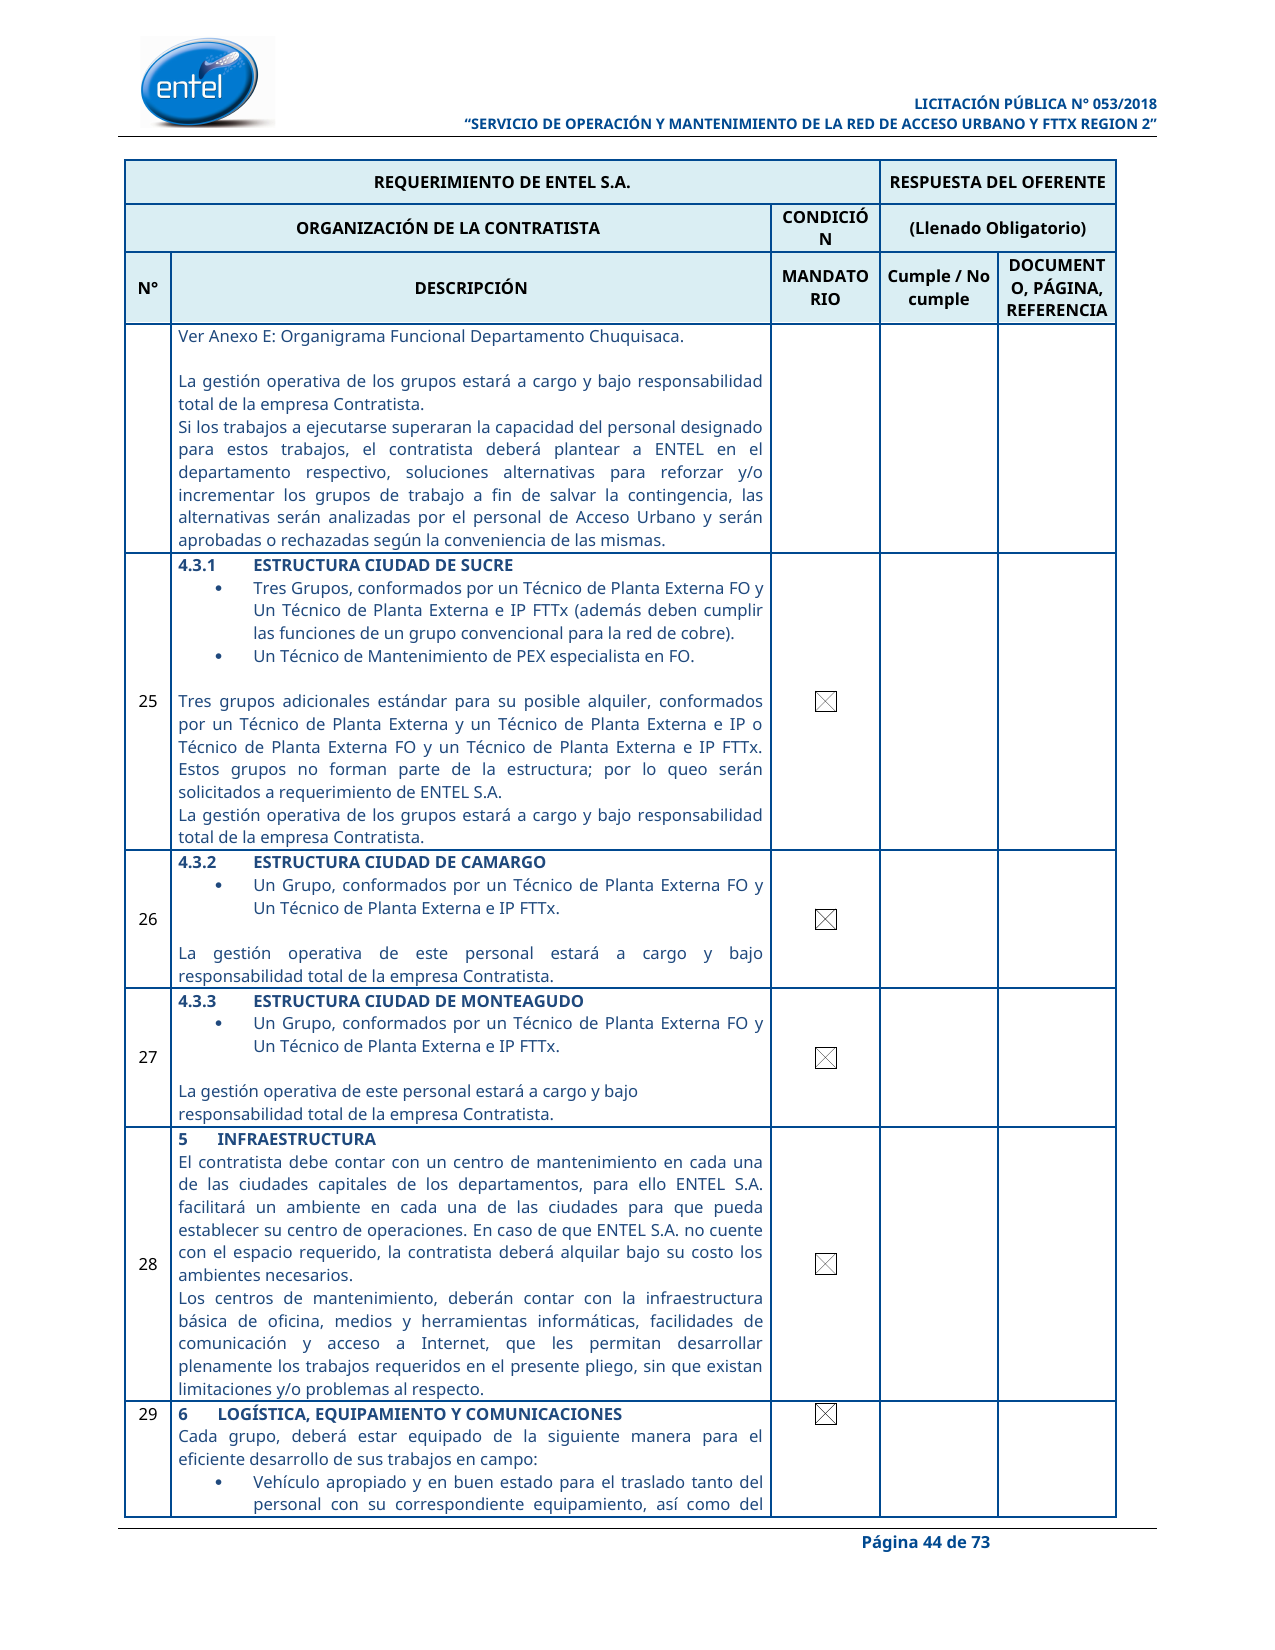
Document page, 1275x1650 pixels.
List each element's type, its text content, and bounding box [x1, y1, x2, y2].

table_cell N° [126, 253, 170, 322]
table_cell 25 [126, 554, 170, 849]
table_cell [881, 989, 997, 1126]
table_cell ORGANIZACIÓN DE LA CONTRATISTA [126, 205, 770, 251]
table_cell [881, 851, 997, 987]
table_header RESPUESTA DEL OFERENTE [881, 161, 1115, 203]
table_cell 28 [126, 1128, 170, 1400]
table_cell [999, 851, 1115, 987]
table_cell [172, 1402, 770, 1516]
table_cell [881, 554, 997, 849]
table_cell [881, 1128, 997, 1400]
table_cell 27 [126, 989, 170, 1126]
table_cell CONDICIÓN [772, 205, 879, 251]
table_cell [999, 554, 1115, 849]
table_cell [881, 1402, 997, 1516]
table_cell ESTRUCTURA CIUDAD DE SUCRE Tres Grupos, conformados por un Técnico de Planta Externa FO y Un Técnico de Planta Externa e IP FTTx (además deben cumplir las funciones de un grupo convencional para la red de cobre). Un Técnico de Mantenimiento de PEX especialista en FO. Tres grupos adicionales estándar para su posible alquiler, conformados por un Técnico de Planta Externa y un Técnico de Planta Externa e IP o Técnico de Planta Externa FO y un Técnico de Planta Externa e IP FTTx. Estos grupos no forman parte de la estructura; por lo queo serán solicitados a requerimiento de ENTEL S.A. La gestión operativa de los grupos estará a cargo y bajo responsabilidad total de la empresa Contratista. [172, 554, 770, 849]
table_cell ESTRUCTURA CIUDAD DE MONTEAGUDO Un Grupo, conformados por un Técnico de Planta Externa FO y Un Técnico de Planta Externa e IP FTTx. La gestión operativa de este personal estará a cargo y bajo responsabilidad total de la empresa Contratista. [172, 989, 770, 1126]
table_cell DOCUMENTO, PÁGINA, REFERENCIA [999, 253, 1115, 322]
table_cell INFRAESTRUCTURA El contratista debe contar con un centro de mantenimiento en cada una de las ciudades capitales de los departamentos, para ello ENTEL S.A. facilitará un ambiente en cada una de las ciudades para que pueda establecer su centro de operaciones. En caso de que ENTEL S.A. no cuente con el espacio requerido, la contratista deberá alquilar bajo su costo los ambientes necesarios. Los centros de mantenimiento, deberán contar con la infraestructura básica de oficina, medios y herramientas informáticas, facilidades de comunicación y acceso a Internet, que les permitan desarrollar plenamente los trabajos requeridos en el presente pliego, sin que existan limitaciones y/o problemas al respecto. [172, 1128, 770, 1400]
table_cell [999, 989, 1115, 1126]
table_cell [772, 554, 879, 849]
table_header REQUERIMIENTO DE ENTEL S.A. [126, 161, 879, 203]
table_cell [772, 851, 879, 987]
table_cell (Llenado Obligatorio) [881, 205, 1115, 251]
table_cell [772, 989, 879, 1126]
table_cell MANDATORIO [772, 253, 879, 322]
table_cell 24 [126, 325, 170, 552]
table_cell 29 [126, 1402, 170, 1516]
table_cell [772, 1128, 879, 1400]
table_cell DESCRIPCIÓN [172, 253, 770, 322]
table_cell [772, 325, 879, 552]
table_cell 26 [126, 851, 170, 987]
table_cell [772, 1402, 879, 1516]
table_cell Cumple / No cumple [881, 253, 997, 322]
picture [140, 36, 276, 128]
table_cell [999, 1402, 1115, 1516]
table_cell [881, 325, 997, 552]
table_cell ESTRUCTURA CIUDAD DE CAMARGO Un Grupo, conformados por un Técnico de Planta Externa FO y Un Técnico de Planta Externa e IP FTTx. La gestión operativa de este personal estará a cargo y bajo responsabilidad total de la empresa Contratista. [172, 851, 770, 987]
table_cell [999, 1128, 1115, 1400]
table_cell [999, 325, 1115, 552]
